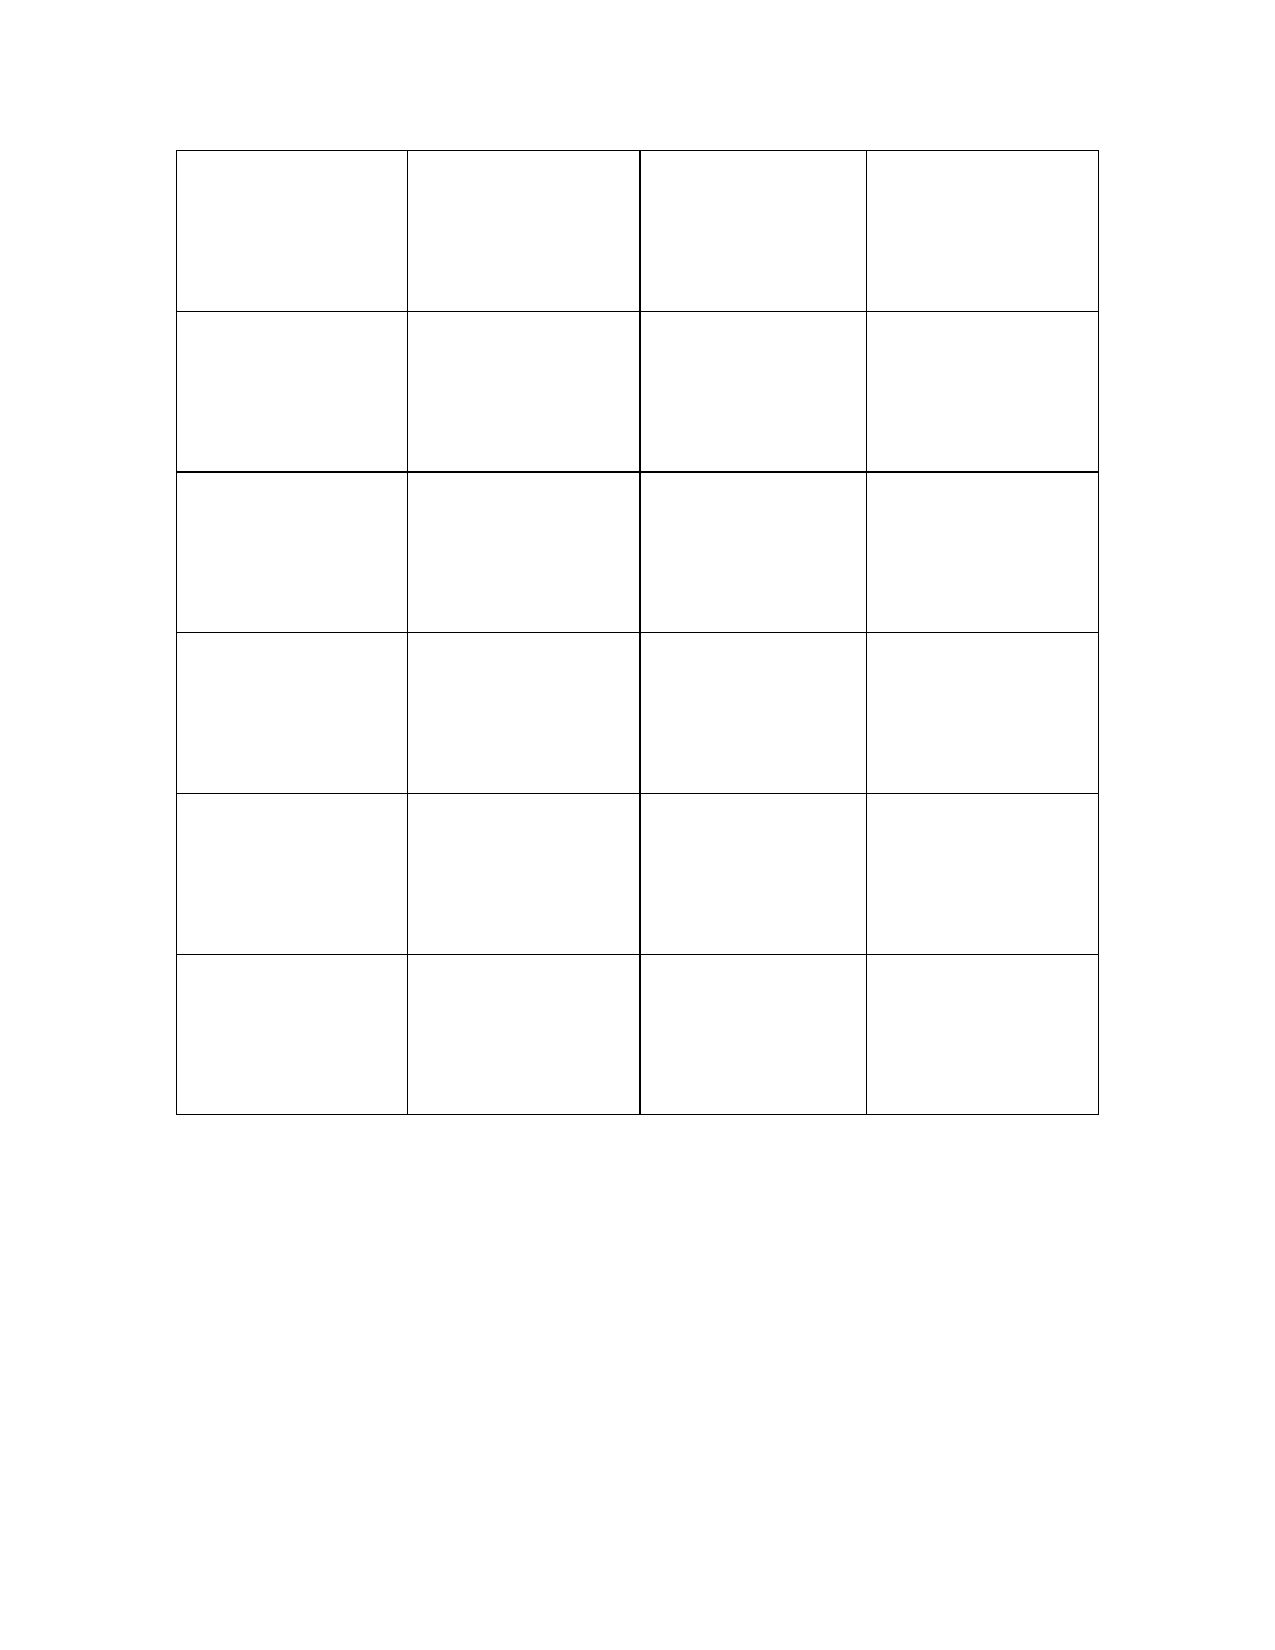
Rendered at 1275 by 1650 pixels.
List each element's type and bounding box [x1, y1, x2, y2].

table_cell [408, 955, 639, 1114]
table_cell [177, 151, 407, 311]
table_cell [867, 633, 1098, 793]
table_cell [408, 794, 639, 954]
table_cell [867, 955, 1098, 1114]
table_cell [408, 633, 639, 793]
table_cell [641, 312, 866, 471]
table_cell [867, 473, 1098, 632]
table_cell [177, 955, 407, 1114]
table_cell [177, 473, 407, 632]
table_cell [641, 633, 866, 793]
table_cell [408, 312, 639, 471]
table_cell [867, 151, 1098, 311]
table_cell [408, 473, 639, 632]
table_cell [867, 794, 1098, 954]
table_cell [177, 633, 407, 793]
table_cell [641, 794, 866, 954]
table_cell [641, 955, 866, 1114]
table_cell [641, 151, 866, 311]
table_cell [408, 151, 639, 311]
table_cell [177, 794, 407, 954]
table_cell [641, 473, 866, 632]
table_cell [177, 312, 407, 471]
table_cell [867, 312, 1098, 471]
